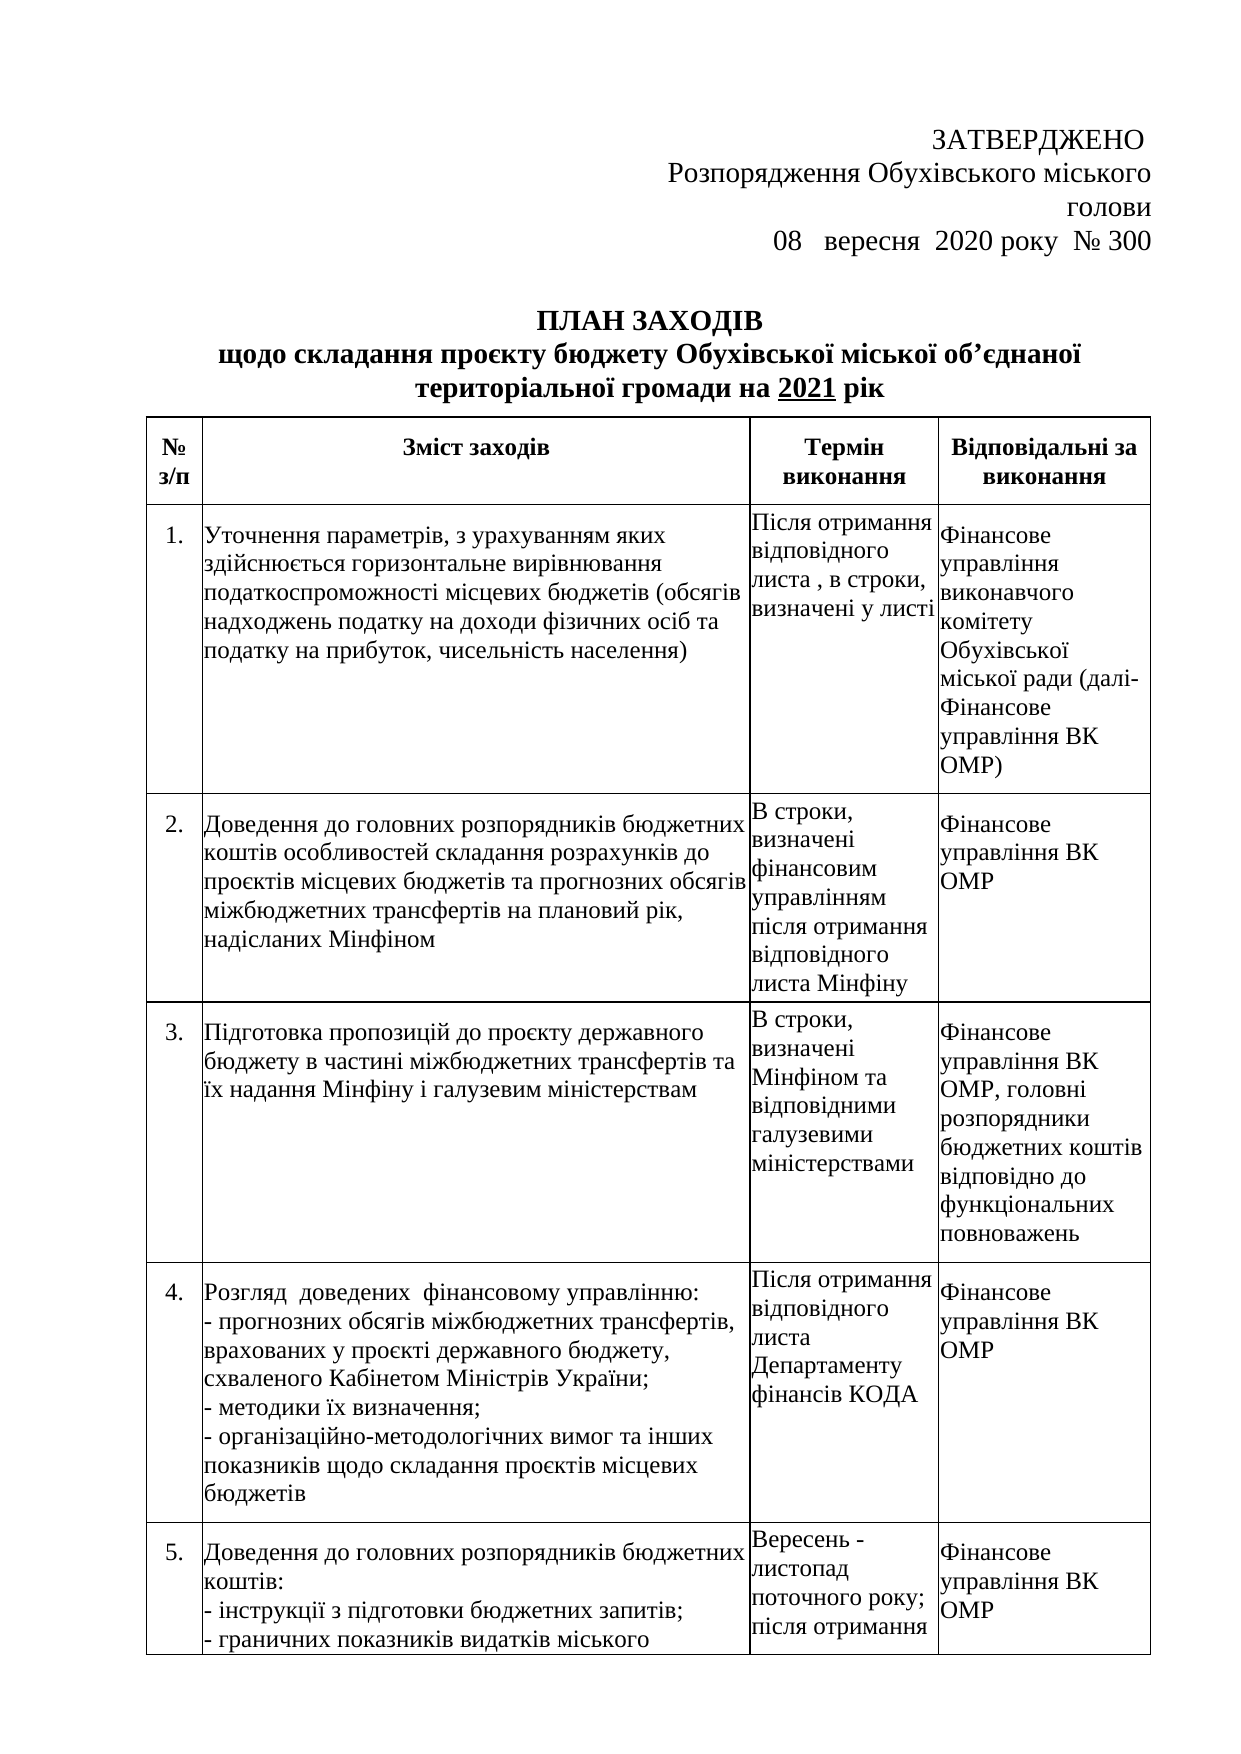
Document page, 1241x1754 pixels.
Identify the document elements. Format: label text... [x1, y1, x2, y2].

table_cell 4. [147, 1263, 202, 1522]
table_cell 1. [147, 505, 202, 793]
table_cell В строки, визначені фінансовим управлінням після отримання відповідного листа Мінфіну [751, 794, 938, 1001]
table_cell Фінансове управління ВК ОМР [939, 1263, 1150, 1522]
table_cell 3. [147, 1003, 202, 1262]
table_cell В строки, визначені Мінфіном та відповідними галузевими міністерствами [751, 1003, 938, 1262]
table_cell Підготовка пропозицій до проєкту державного бюджету в частині міжбюджетних трансфертів та їх надання Мінфіну і галузевим міністерствам [203, 1003, 749, 1262]
table_cell 2. [147, 794, 202, 1001]
table_cell Фінансове управління ВК ОМР, головні розпорядники бюджетних коштів відповідно до функціональних повноважень [939, 1003, 1150, 1262]
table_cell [751, 1523, 938, 1654]
table_cell Розгляд доведених фінансовому управлінню: - прогнозних обсягів міжбюджетних трансфертів, врахованих у проєкті державного бюджету, схваленого Кабінетом Міністрів України; - методики їх визначення; - організаційно-методологічних вимог та інших показників щодо складання проєктів місцевих бюджетів [203, 1263, 749, 1522]
table_cell Після отримання відповідного листа Департаменту фінансів КОДА [751, 1263, 938, 1522]
table_header Відповідальні за виконання [939, 418, 1150, 504]
table_cell Фінансове управління виконавчого комітету Обухівської міської ради (далі-Фінансове управління ВК ОМР) [939, 505, 1150, 793]
table_header № з/п [147, 418, 202, 504]
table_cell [203, 1523, 749, 1654]
text ПЛАН ЗАХОДІВ щодо складання проєкту бюджету Обухівської міської об’єднаної територіальної громади на 2021 рік [187, 303, 1112, 403]
table_header Зміст заходів [203, 418, 749, 504]
table_cell Уточнення параметрів, з урахуванням яких здійснюється горизонтальне вирівнювання податкоспроможності місцевих бюджетів (обсягів надходжень податку на доходи фізичних осіб та податку на прибуток, чисельність населення) [203, 505, 749, 793]
table_cell Доведення до головних розпорядників бюджетних коштів особливостей складання розрахунків до проєктів місцевих бюджетів та прогнозних обсягів міжбюджетних трансфертів на плановий рік, надісланих Мінфіном [203, 794, 749, 1001]
text ЗАТВЕРДЖЕНО Розпорядження Обухівського міського голови [605, 122, 1152, 223]
table_cell 5. [147, 1523, 202, 1654]
table_cell Після отримання відповідного листа , в строки, визначені у листі [751, 505, 938, 793]
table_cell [939, 1523, 1150, 1654]
table_cell Фінансове управління ВК ОМР [939, 794, 1150, 1001]
table_header Термін виконання [751, 418, 938, 504]
text 08 вересня 2020 року № 300 [605, 223, 1152, 256]
